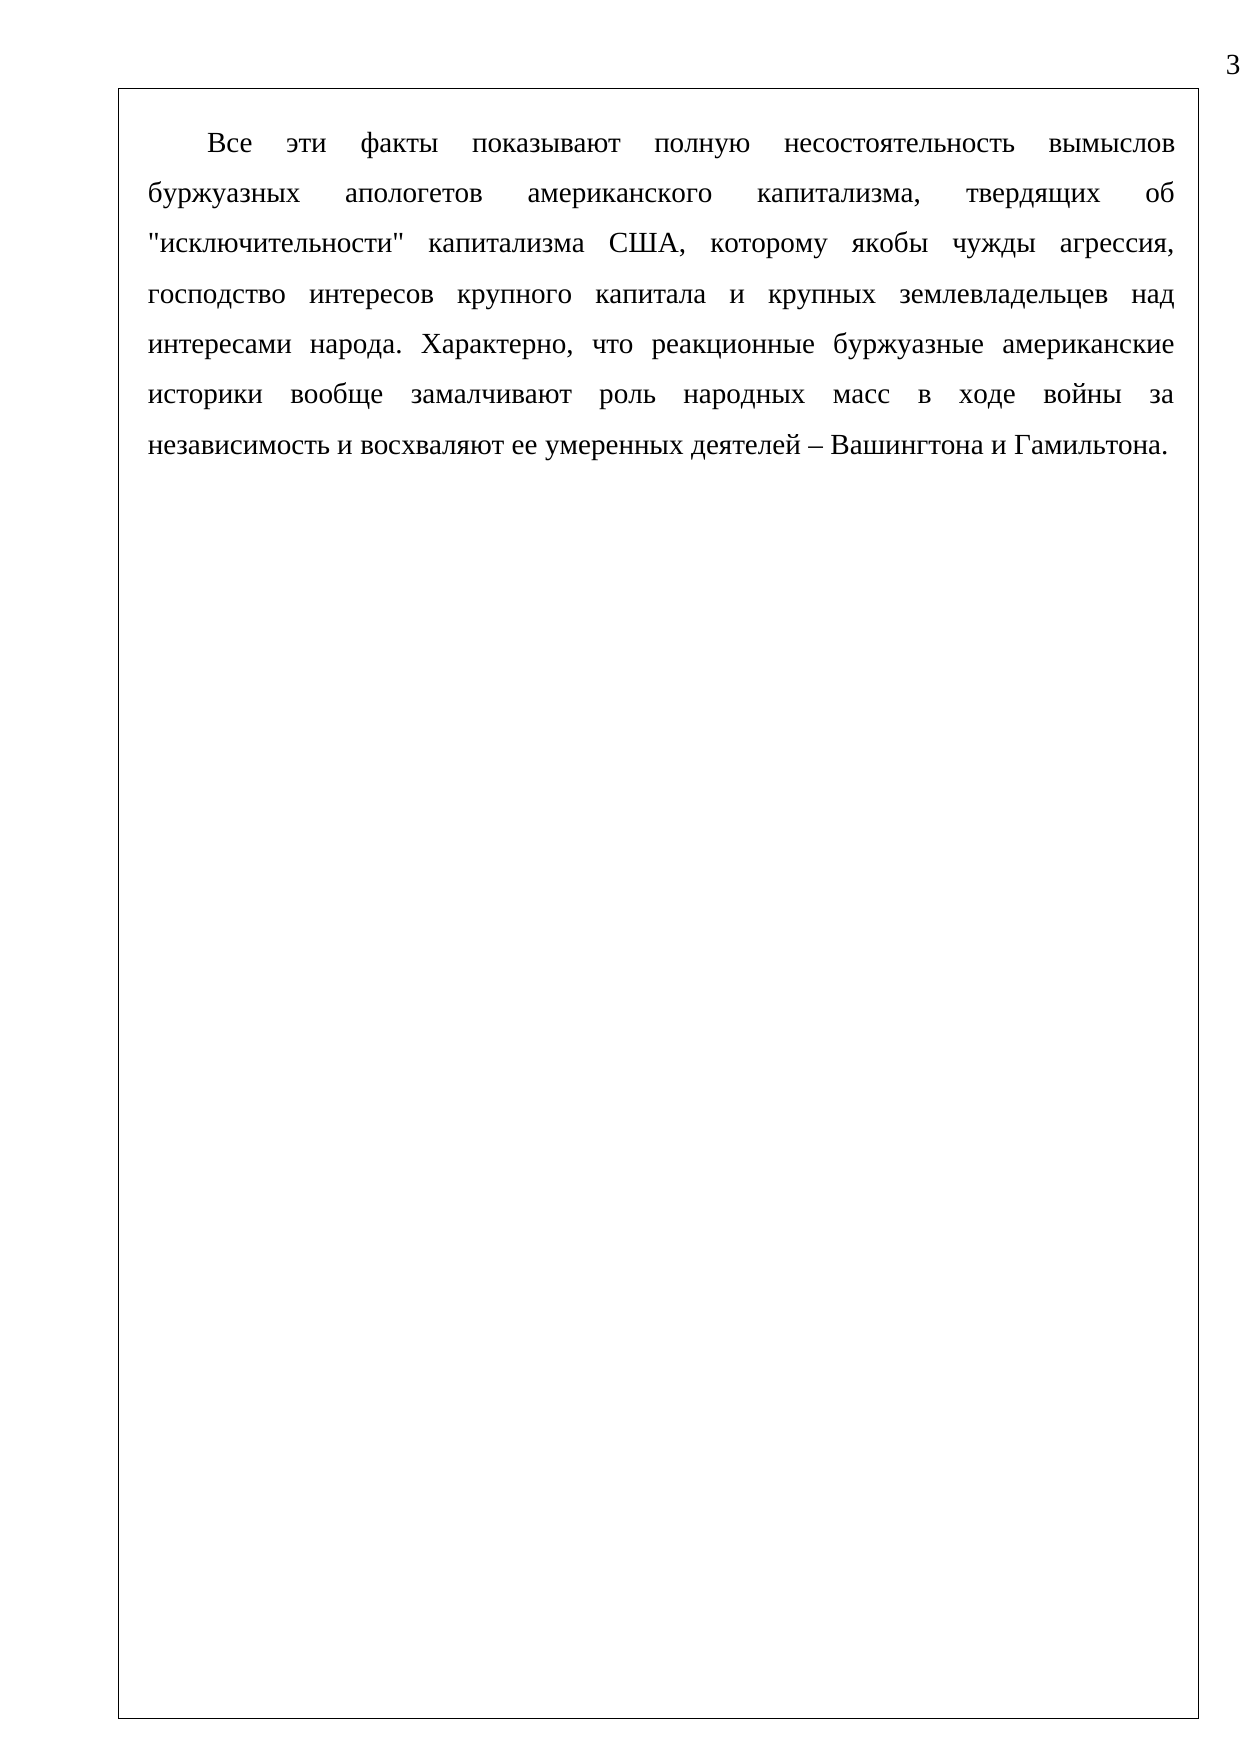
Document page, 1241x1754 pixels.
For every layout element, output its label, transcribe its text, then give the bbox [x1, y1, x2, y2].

text Все эти факты показывают полную несостоятельность вымыслов буржуазных апологетов американского капитализма, твердящих об "исключительности" капитализма США, которому якобы чужды агрессия, господство интересов крупного капитала и крупных землевладельцев над интересами народа. Характерно, что реакционные буржуазные американские историки вообще замалчивают роль народных масс в ходе войны за независимость и восхваляют ее умеренных деятелей – Вашингтона и Гамильтона. [148, 125, 1175, 461]
